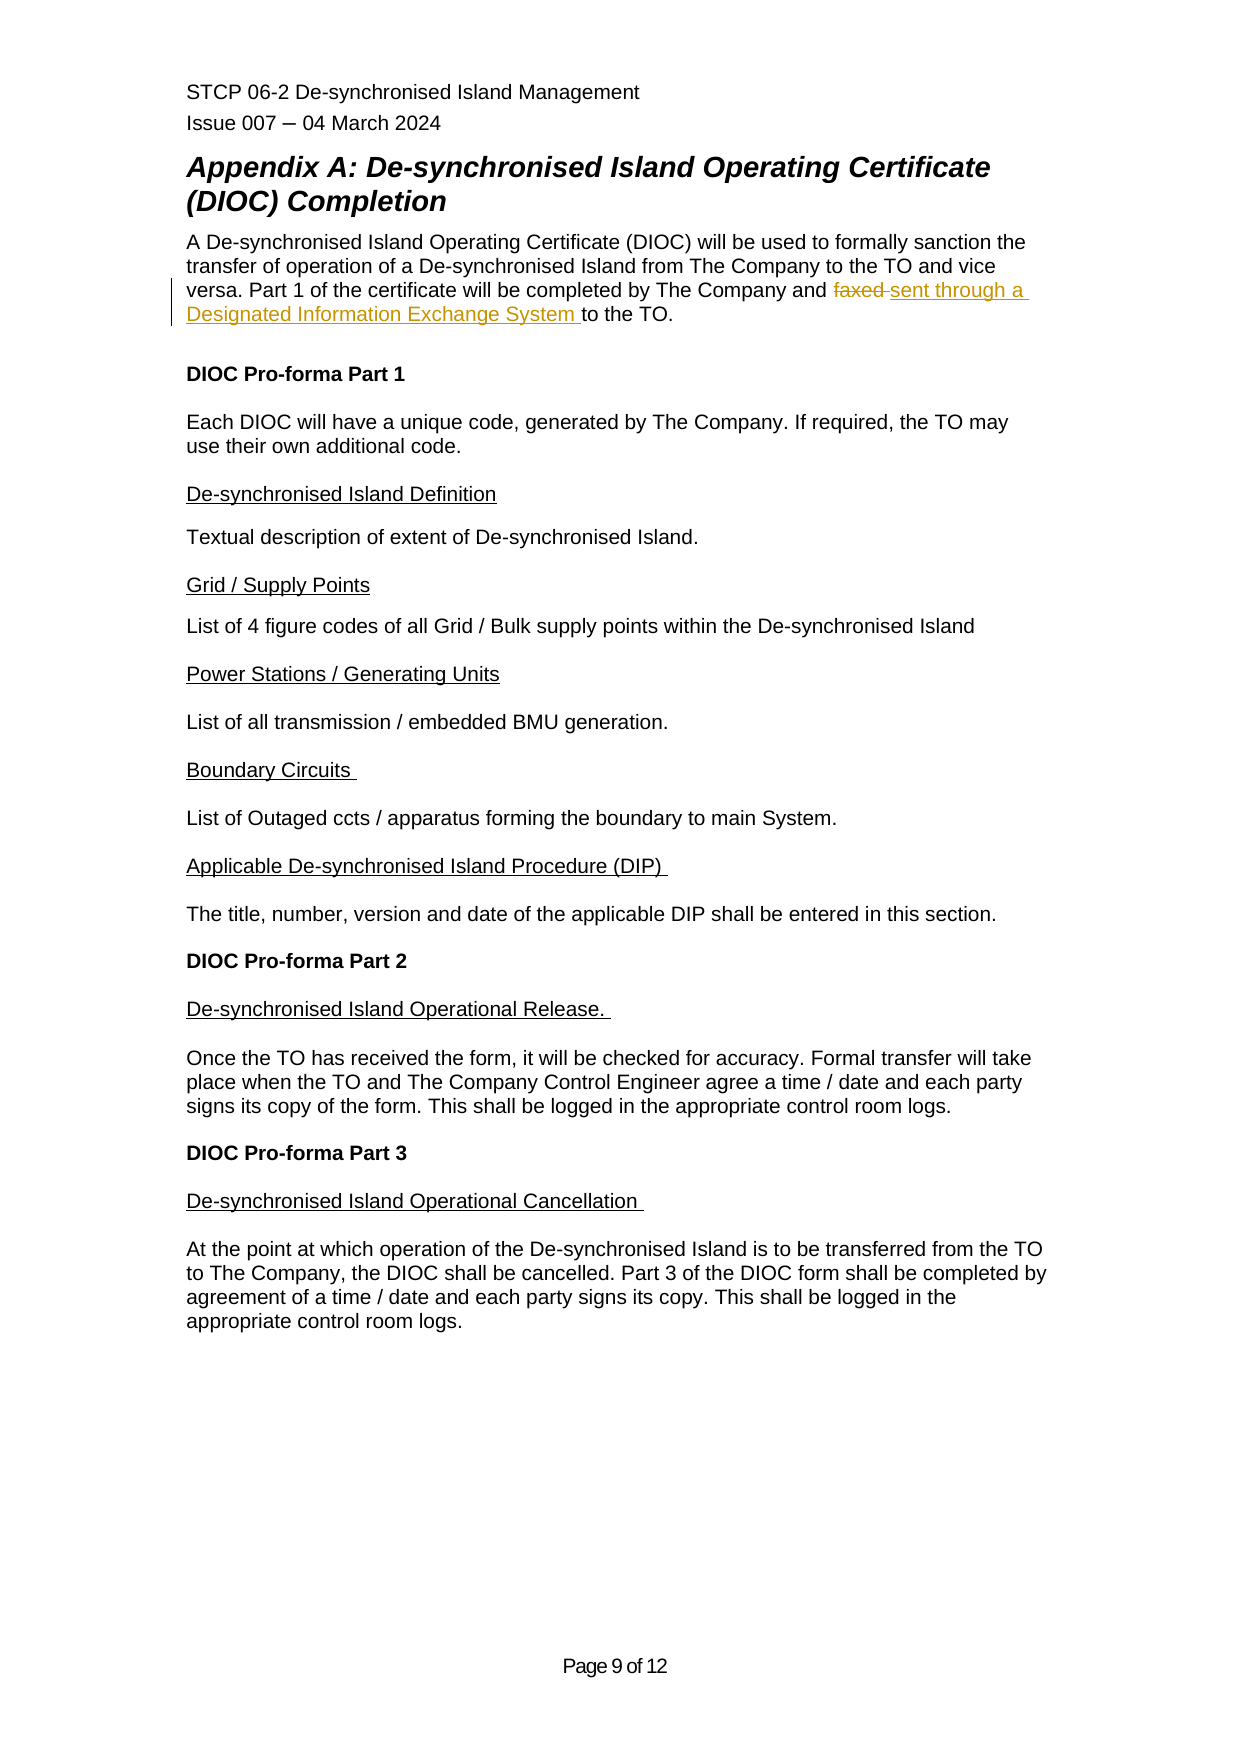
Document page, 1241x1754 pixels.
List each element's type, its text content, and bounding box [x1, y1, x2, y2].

text De-synchronised Island Operational Release. [186, 998, 1052, 1022]
text List of Outaged ccts / apparatus forming the boundary to main System. [186, 806, 1052, 830]
text DIOC Pro-forma Part 2 [186, 950, 1052, 973]
text A De-synchronised Island Operating Certificate (DIOC) will be used to formally sanction the transfer of operation of a De-synchronised Island from The Company to the TO and vice versa. Part 1 of the certificate will be completed by The Company and to the TO. [186, 230, 1052, 326]
text List of all transmission / embedded BMU generation. [186, 710, 1052, 734]
text Textual description of extent of De-synchronised Island. Grid / Supply Points [186, 506, 700, 602]
text DIOC Pro-forma Part 1 [186, 362, 1052, 386]
text Boundary Circuits [186, 758, 1052, 782]
text De-synchronised Island Definition [186, 482, 1052, 506]
text List of 4 figure codes of all Grid / Bulk supply points within the De-synchronised Island [186, 615, 1052, 639]
text Once the TO has received the form, it will be checked for accuracy. Formal transfer will take place when the TO and The Company Control Engineer agree a time / date and each party signs its copy of the form. This shall be logged in the appropriate control room logs. [186, 1046, 1037, 1118]
text Applicable De-synchronised Island Procedure (DIP) [186, 854, 1052, 878]
text STCP 06-2 De-synchronised Island Management Issue 007 – 04 March 2024 [186, 75, 640, 136]
text The title, number, version and date of the applicable DIP shall be entered in this section. [186, 902, 1052, 926]
text DIOC Pro-forma Part 3 [186, 1142, 1052, 1166]
text Power Stations / Generating Units [186, 662, 1052, 686]
text De-synchronised Island Operational Cancellation [186, 1189, 1052, 1213]
text At the point at which operation of the De-synchronised Island is to be transferred from the TO to The Company, the DIOC shall be cancelled. Part 3 of the DIOC form shall be completed by agreement of a time / date and each party signs its copy. This shall be logged in the appropriate control room logs. [186, 1237, 1052, 1333]
text Each DIOC will have a unique code, generated by The Company. If required, the TO may use their own additional code. [186, 410, 1015, 458]
text Appendix A: De-synchronised Island Operating Certificate (DIOC) Completion [186, 151, 1000, 218]
